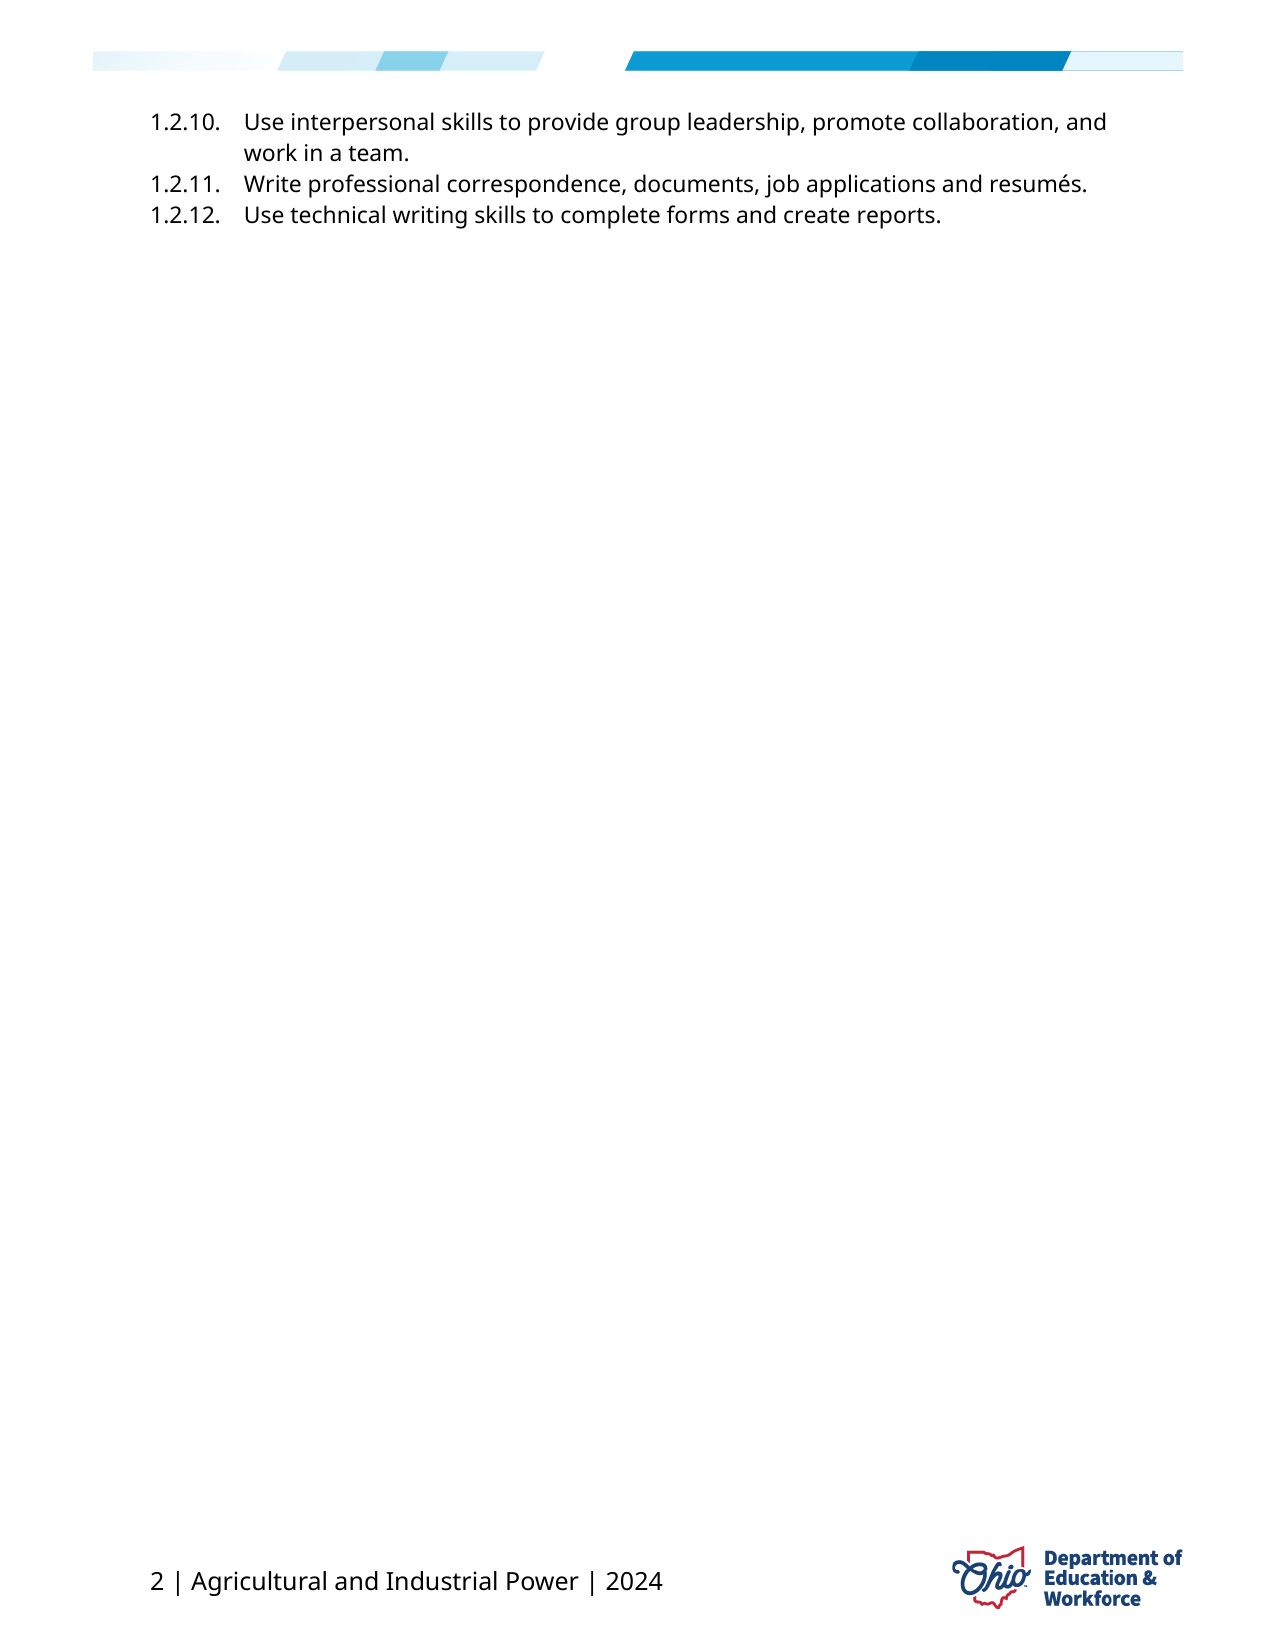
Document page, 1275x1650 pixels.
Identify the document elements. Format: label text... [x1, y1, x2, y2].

text 1.2.11. Write professional correspondence, documents, job applications and resumés. [150, 168, 1125, 199]
text 1.2.10. Use interpersonal skills to provide group leadership, promote collaboration, and work in a team. [150, 105, 1125, 168]
text 1.2.12. Use technical writing skills to complete forms and create reports. [150, 199, 1125, 230]
picture [8, 19, 1267, 1647]
